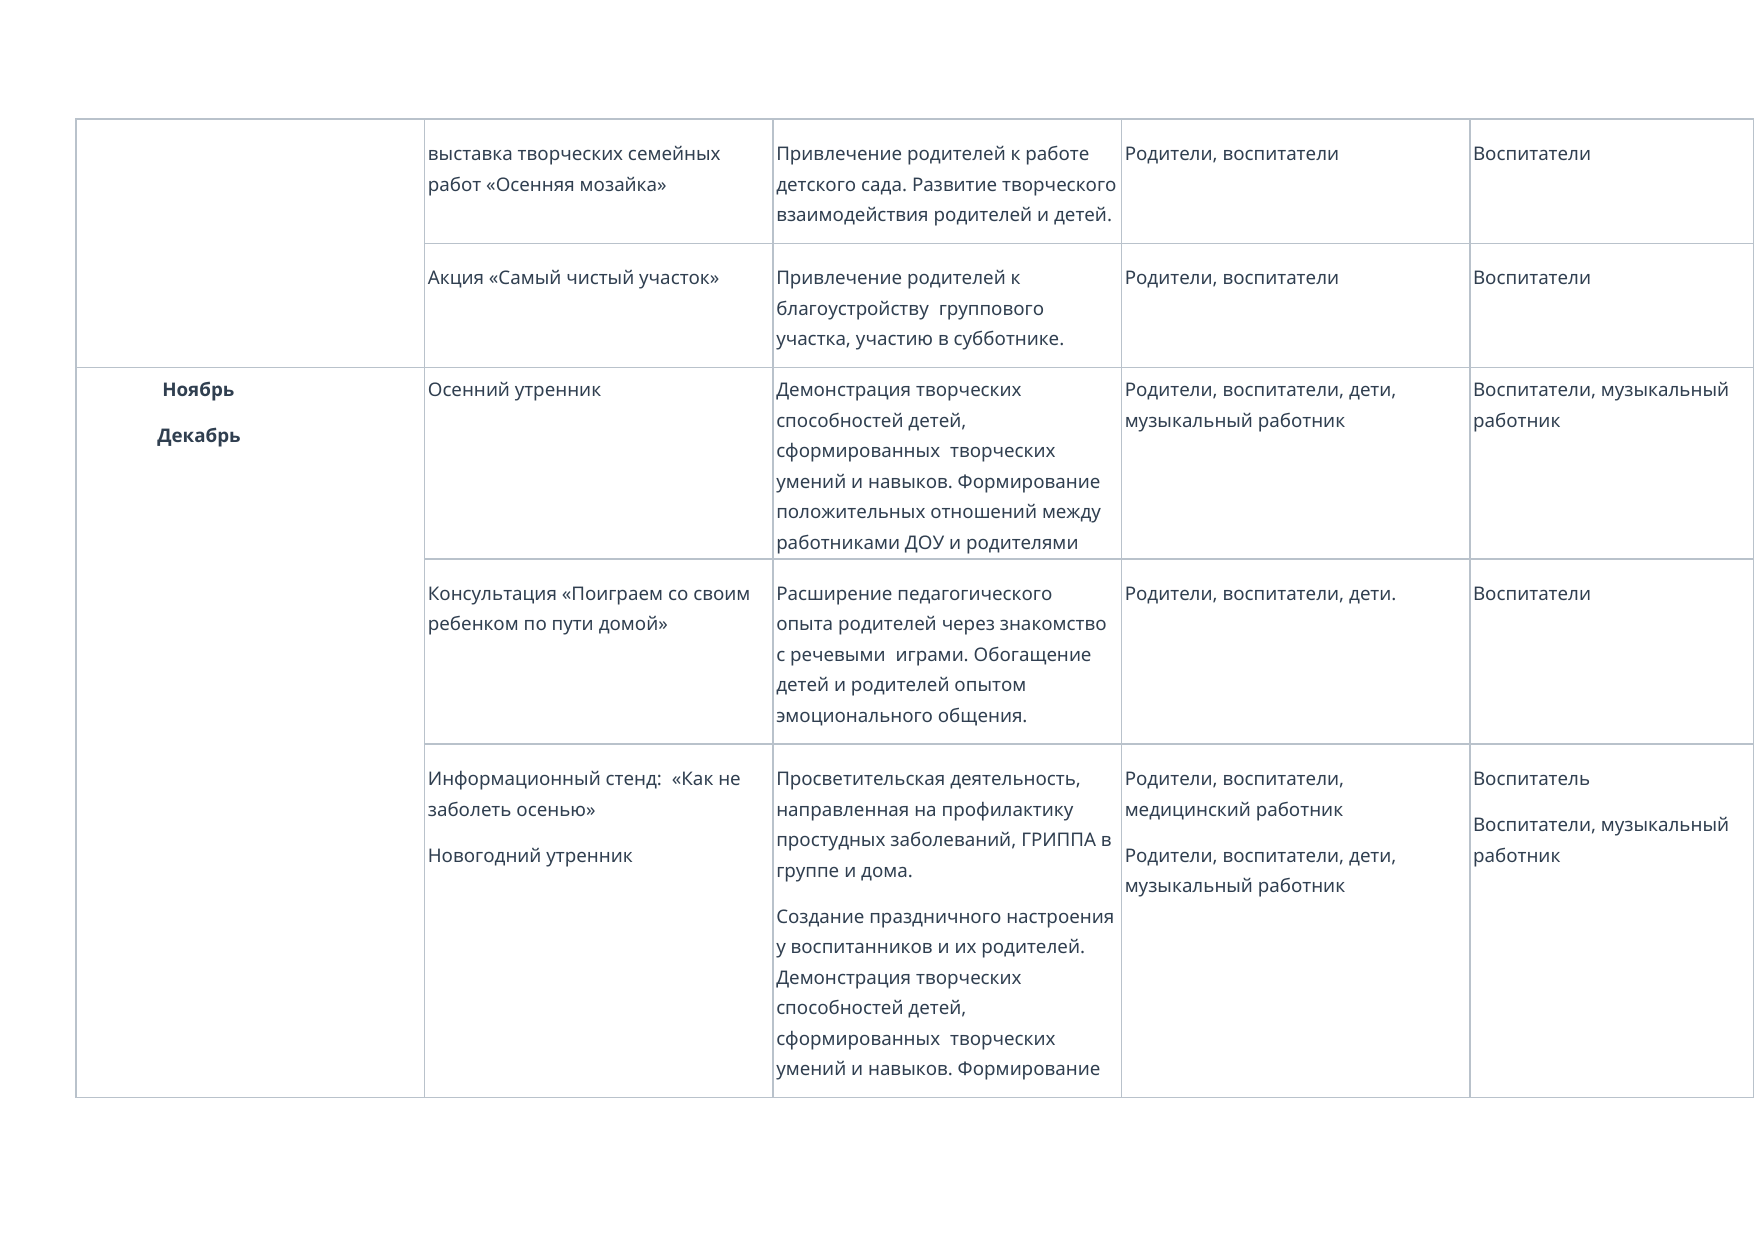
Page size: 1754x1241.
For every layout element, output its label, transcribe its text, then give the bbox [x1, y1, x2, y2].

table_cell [774, 745, 1121, 1097]
table_cell Консультация «Поиграем со своим ребенком по пути домой» [425, 560, 772, 743]
table_cell Расширение педагогического опыта родителей через знакомство с речевыми играми. Обогащение детей и родителей опытом эмоционального общения. [774, 560, 1121, 743]
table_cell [1122, 745, 1469, 1097]
table_cell Акция «Самый чистый участок» [425, 244, 772, 367]
table_cell Воспитатели [1471, 244, 1753, 367]
table_cell Родители, воспитатели, дети. [1122, 560, 1469, 743]
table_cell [425, 745, 772, 1097]
table_cell Родители, воспитатели, дети, музыкальный работник [1122, 368, 1469, 558]
table_cell Демонстрация творческих способностей детей, сформированных творческих умений и навыков. Формирование положительных отношений между работниками ДОУ и родителями [774, 368, 1121, 558]
table_cell Воспитатели [1471, 560, 1753, 743]
table_cell Привлечение родителей к благоустройству группового участка, участию в субботнике. [774, 244, 1121, 367]
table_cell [1122, 120, 1469, 242]
table_cell Привлечение родителей к работе детского сада. Развитие творческого взаимодействия родителей и детей. [774, 120, 1121, 242]
table_cell Осенний утренник [425, 368, 772, 558]
table_cell Воспитатели [1471, 120, 1753, 242]
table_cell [1471, 745, 1753, 1097]
table_cell Родители, воспитатели [1122, 244, 1469, 367]
table_cell выставка творческих семейных работ «Осенняя мозайка» [425, 120, 772, 242]
table_cell Ноябрь Декабрь [77, 368, 424, 1097]
table_cell Воспитатели, музыкальный работник [1471, 368, 1753, 558]
